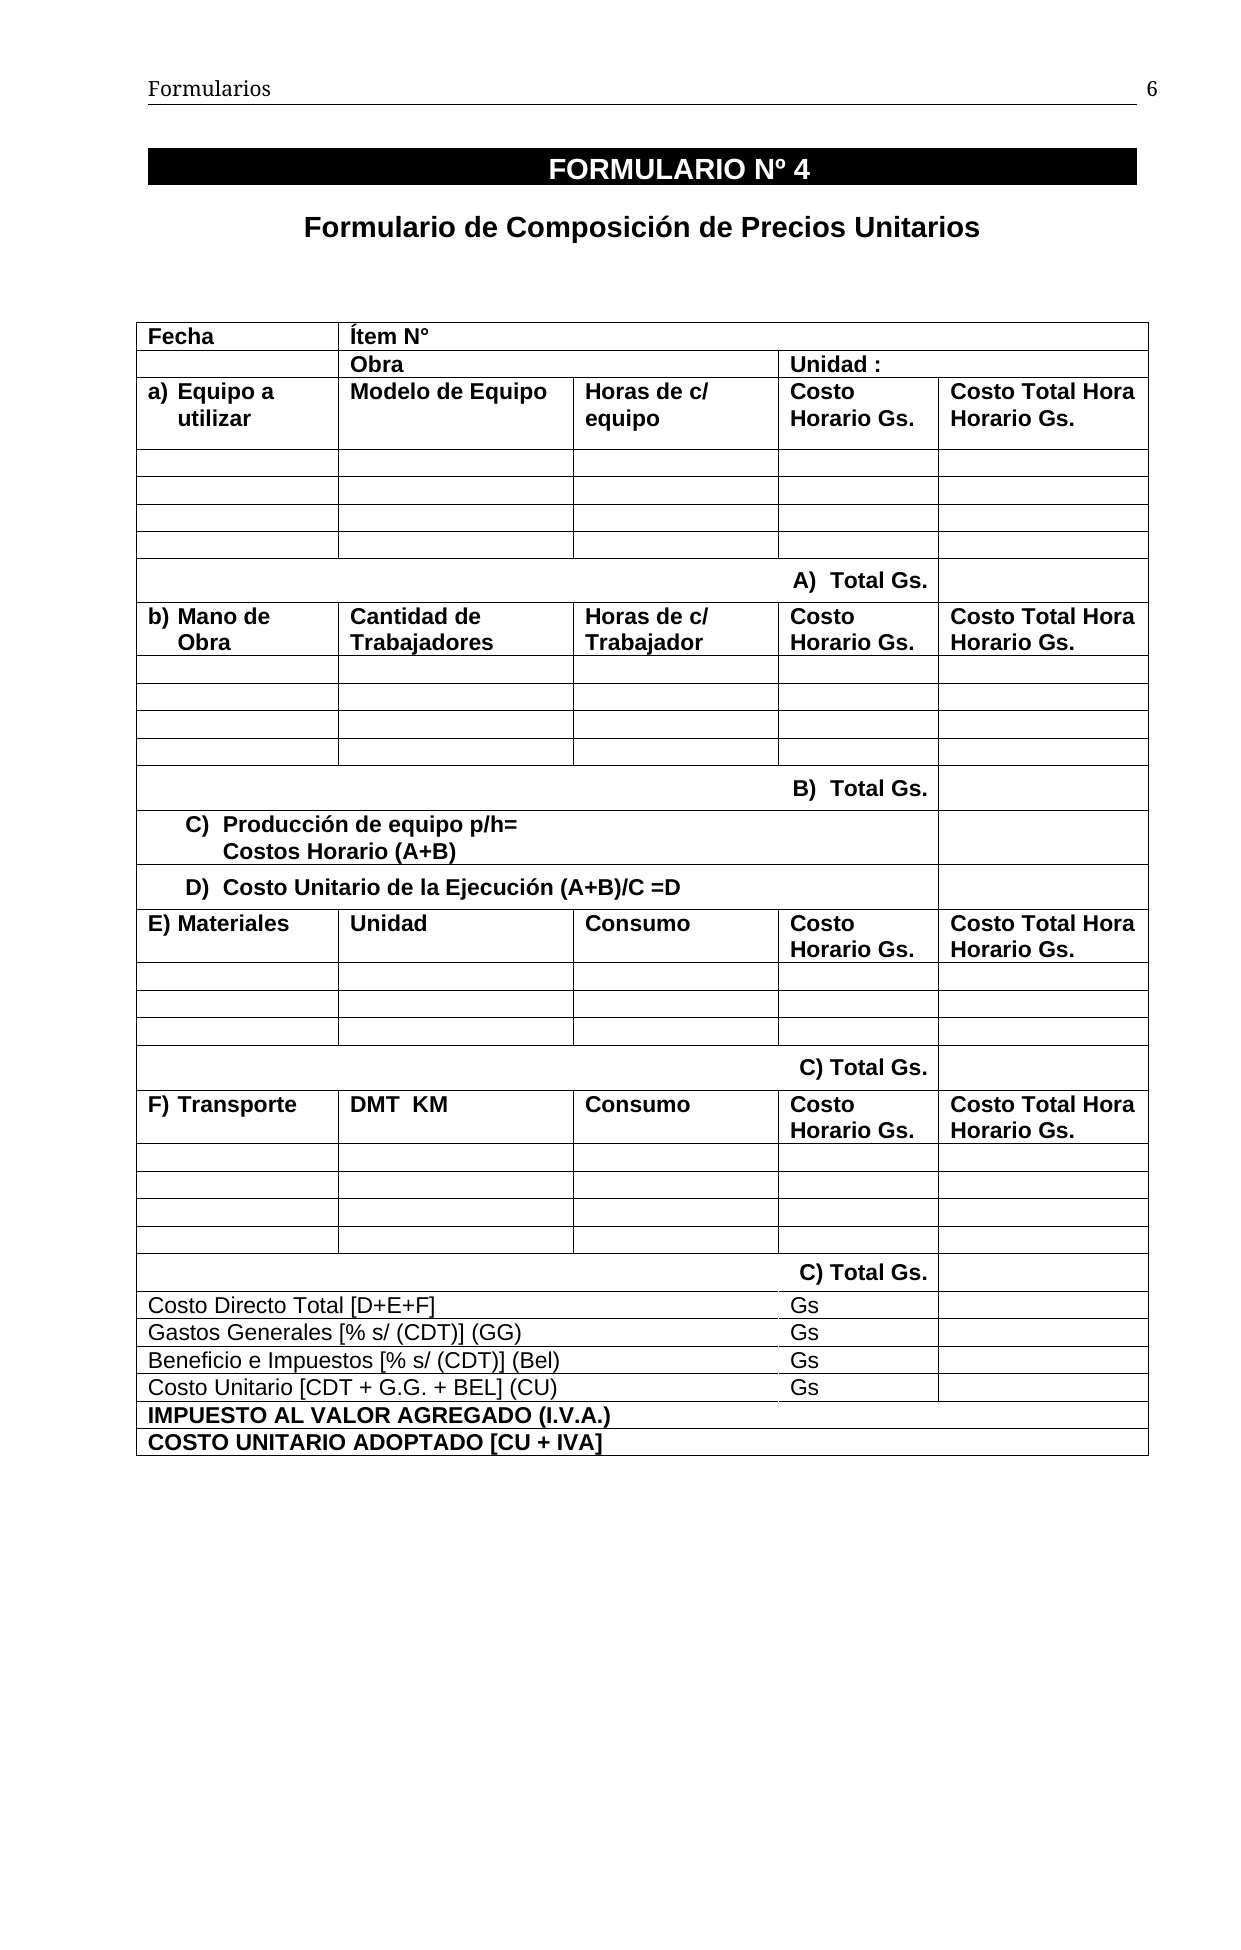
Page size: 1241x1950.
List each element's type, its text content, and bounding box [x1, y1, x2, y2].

table_cell [574, 1018, 778, 1044]
table_cell [339, 739, 573, 765]
table_cell [574, 1227, 778, 1253]
table_cell [939, 811, 1148, 864]
table_cell Total Gs. [137, 766, 938, 810]
table_cell [574, 505, 778, 531]
table_cell [779, 1172, 938, 1198]
table_cell Costo Total Hora Horario Gs. [939, 1091, 1148, 1143]
table_cell [137, 991, 338, 1017]
table_cell Gs [779, 1292, 938, 1318]
table_cell [779, 1018, 938, 1044]
table_cell [779, 739, 938, 765]
table_cell [939, 1347, 1148, 1373]
table_cell [574, 656, 778, 683]
table_cell [137, 656, 338, 683]
table_cell IMPUESTO AL VALOR AGREGADO (I.V.A.) [137, 1402, 1148, 1428]
table_cell [339, 1227, 573, 1253]
table_cell [137, 1144, 338, 1171]
table_cell [574, 963, 778, 990]
table_cell [574, 739, 778, 765]
table_cell Consumo [574, 1091, 778, 1143]
table_cell [939, 532, 1148, 558]
table_cell C) Total Gs. [137, 1254, 938, 1291]
table_cell [339, 963, 573, 990]
table_cell [137, 477, 338, 503]
table_cell [939, 865, 1148, 908]
subtitle FORMULARIO Nº 4 [148, 148, 1137, 185]
table_cell [939, 684, 1148, 710]
table_cell [939, 1319, 1148, 1346]
table_cell [574, 991, 778, 1017]
table_cell Costo Total Hora Horario Gs. [939, 378, 1148, 449]
table_cell [137, 711, 338, 738]
table_cell Producción de equipo p/h= Costos Horario (A+B) [137, 811, 938, 864]
table_header Fecha [137, 323, 338, 350]
table_cell [939, 1199, 1148, 1226]
table_cell Gs [779, 1319, 938, 1346]
table_cell Costo Total Hora Horario Gs. [939, 910, 1148, 962]
table_cell [339, 1144, 573, 1171]
table_cell [939, 1374, 1148, 1401]
table_cell [137, 739, 338, 765]
table_cell [939, 1144, 1148, 1171]
table_cell [137, 532, 338, 558]
table_cell Mano de Obra [137, 603, 338, 655]
table_cell Modelo de Equipo [339, 378, 573, 449]
table_cell [339, 656, 573, 683]
table_cell DMT KM [339, 1091, 573, 1143]
table_cell Consumo [574, 910, 778, 962]
table_cell [779, 1144, 938, 1171]
table_cell Costo Horario Gs. [779, 910, 938, 962]
table_cell [939, 1254, 1148, 1291]
table_cell [779, 711, 938, 738]
table_cell [779, 684, 938, 710]
table_cell Equipo a utilizar [137, 378, 338, 449]
table_cell [779, 477, 938, 503]
table_cell Costo Horario Gs. [779, 1091, 938, 1143]
table_cell [137, 963, 338, 990]
table_cell [939, 711, 1148, 738]
table_cell [939, 1172, 1148, 1198]
table_cell COSTO UNITARIO ADOPTADO [CU + IVA] [137, 1429, 1148, 1455]
table_cell [339, 991, 573, 1017]
table_cell [779, 1227, 938, 1253]
table_cell [939, 991, 1148, 1017]
table_cell [939, 559, 1148, 602]
table_cell Gs [779, 1347, 938, 1373]
table_cell Costo Horario Gs. [779, 603, 938, 655]
table_cell [939, 1227, 1148, 1253]
table_cell Obra [339, 351, 778, 377]
table_cell [137, 1199, 338, 1226]
table_cell [339, 1018, 573, 1044]
table_cell Cantidad de Trabajadores [339, 603, 573, 655]
table_cell Gastos Generales [% s/ (CDT)] (GG) [137, 1319, 778, 1346]
table_cell [779, 656, 938, 683]
table_cell [939, 1292, 1148, 1318]
table_cell [939, 505, 1148, 531]
table_cell [574, 1199, 778, 1226]
table_cell Costo Unitario de la Ejecución (A+B)/C =D [137, 865, 938, 908]
table_cell [779, 963, 938, 990]
table_cell Unidad : [779, 351, 1148, 377]
table_cell Materiales [137, 910, 338, 962]
table_cell [137, 1018, 338, 1044]
table_cell [939, 450, 1148, 476]
table_cell [574, 450, 778, 476]
table_cell [137, 450, 338, 476]
table_cell [339, 1199, 573, 1226]
table_cell [339, 711, 573, 738]
table_cell [574, 711, 778, 738]
table_cell Total Gs. [137, 559, 938, 602]
table_cell [574, 477, 778, 503]
table_cell [339, 1172, 573, 1198]
table_cell [939, 656, 1148, 683]
table_cell Beneficio e Impuestos [% s/ (CDT)] (Bel) [137, 1347, 778, 1373]
table_cell Horas de c/ Trabajador [574, 603, 778, 655]
table_cell [574, 1172, 778, 1198]
table_cell C) Total Gs. [137, 1046, 938, 1089]
table_cell [339, 532, 573, 558]
table_cell [779, 532, 938, 558]
table_cell Costo Horario Gs. [779, 378, 938, 449]
table_cell [137, 1227, 338, 1253]
table_cell [574, 1144, 778, 1171]
table_cell [574, 684, 778, 710]
subtitle Formulario de Composición de Precios Unitarios [148, 206, 1137, 243]
table_cell [939, 1018, 1148, 1044]
table_cell [779, 450, 938, 476]
table_cell [939, 963, 1148, 990]
table_cell [137, 684, 338, 710]
table_header Ítem N° [339, 323, 1148, 350]
table_cell [574, 532, 778, 558]
table_cell Gs [779, 1374, 938, 1401]
table_cell [939, 739, 1148, 765]
table_cell [137, 1172, 338, 1198]
table_cell [779, 505, 938, 531]
table_cell [339, 684, 573, 710]
table_cell Horas de c/ equipo [574, 378, 778, 449]
table_cell [939, 1046, 1148, 1089]
table_cell [339, 505, 573, 531]
table_cell [137, 505, 338, 531]
table_cell [137, 351, 338, 377]
table_cell [339, 477, 573, 503]
table_cell [939, 766, 1148, 810]
table_cell Unidad [339, 910, 573, 962]
table_cell Costo Directo Total [D+E+F] [137, 1292, 778, 1318]
table_cell [779, 991, 938, 1017]
table_cell Costo Unitario [CDT + G.G. + BEL] (CU) [137, 1374, 778, 1401]
table_cell [339, 450, 573, 476]
table_cell [779, 1199, 938, 1226]
table_cell [939, 477, 1148, 503]
table_cell Costo Total Hora Horario Gs. [939, 603, 1148, 655]
table_cell Transporte [137, 1091, 338, 1143]
